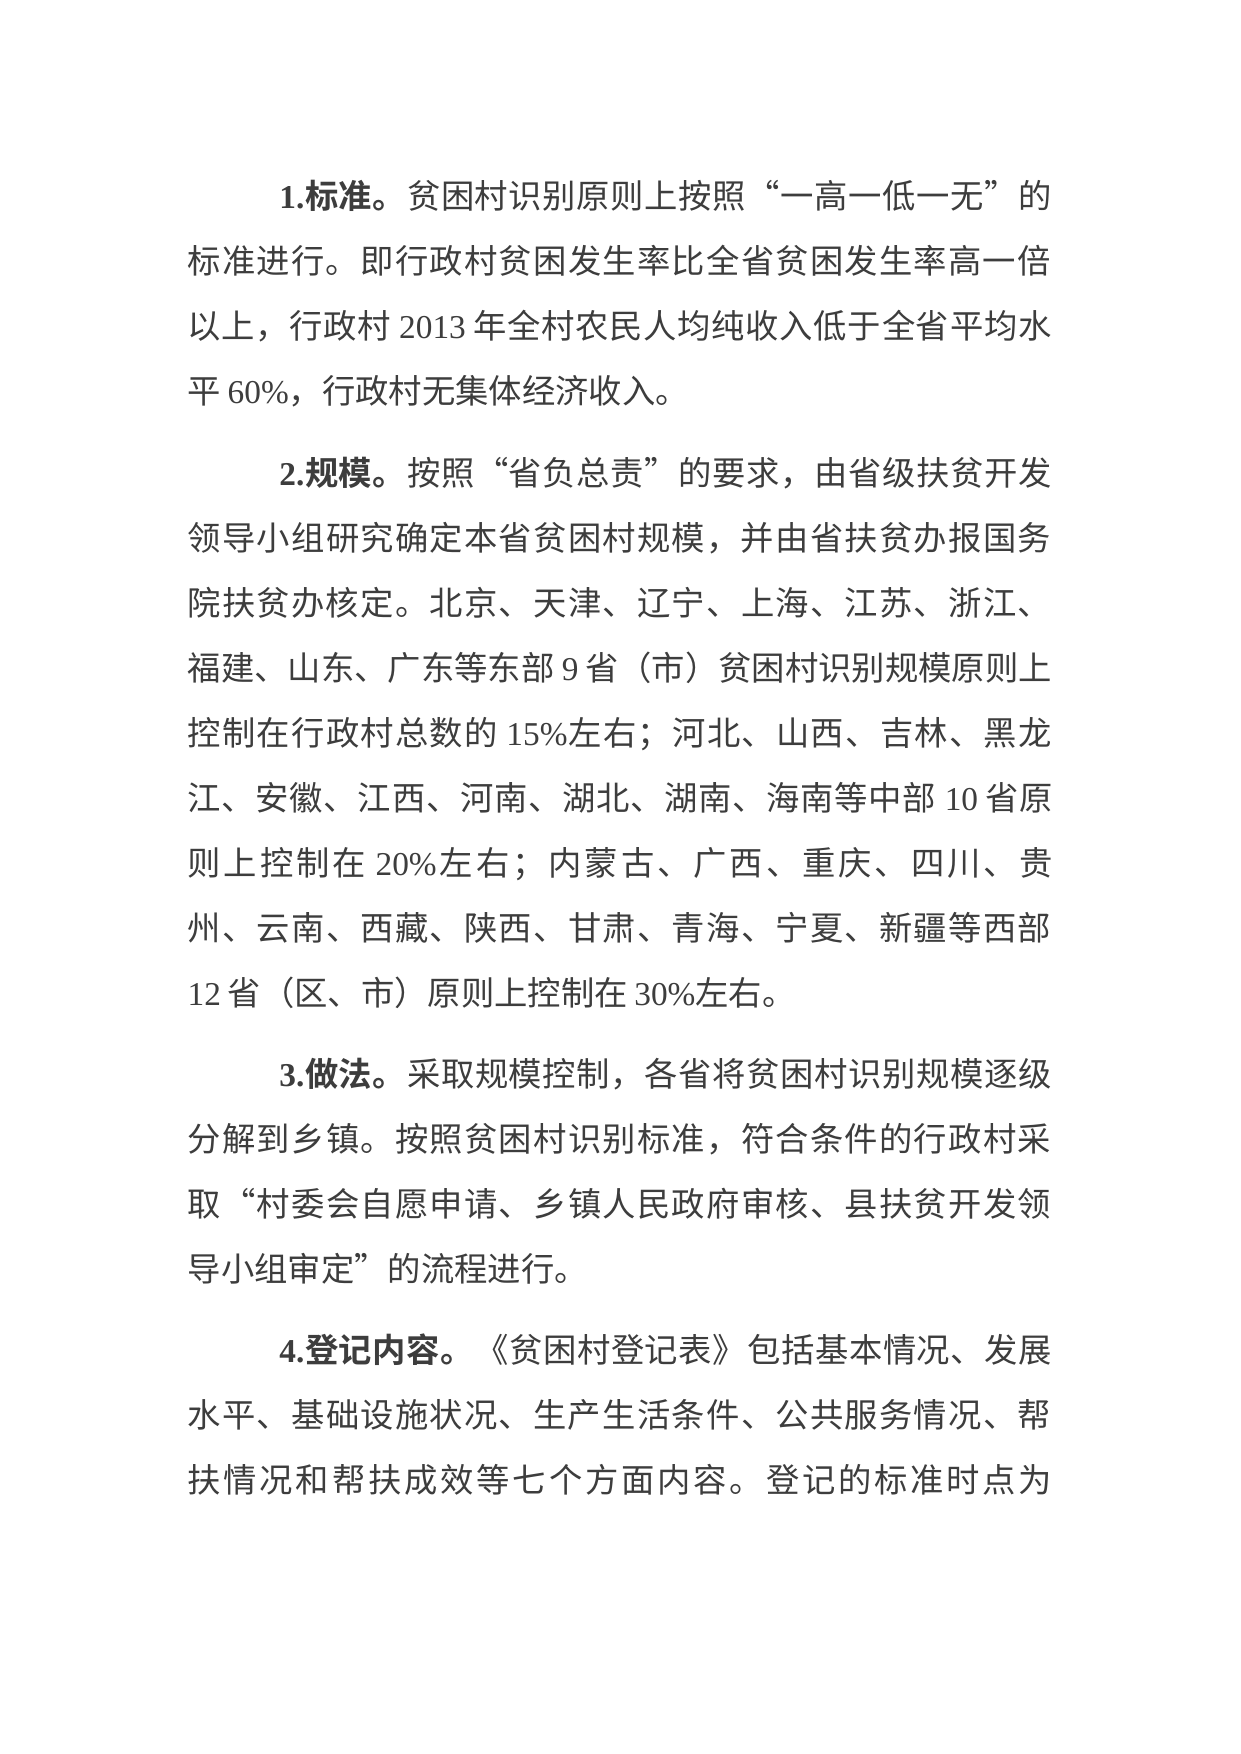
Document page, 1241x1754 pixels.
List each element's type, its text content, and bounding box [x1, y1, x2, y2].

text 1.标准。贫困村识别原则上按照“一高一低一无”的标准进行。即行政村贫困发生率比全省贫困发生率高一倍以上，行政村2013年全村农民人均纯收入低于全省平均水平60%，行政村无集体经济收入。 [187, 162, 1053, 422]
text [187, 1316, 1053, 1511]
text 3.做法。采取规模控制，各省将贫困村识别规模逐级分解到乡镇。按照贫困村识别标准，符合条件的行政村采取“村委会自愿申请、乡镇人民政府审核、县扶贫开发领导小组审定”的流程进行。 [187, 1039, 1053, 1299]
text 2.规模。按照“省负总责”的要求，由省级扶贫开发领导小组研究确定本省贫困村规模，并由省扶贫办报国务院扶贫办核定。北京、天津、辽宁、上海、江苏、浙江、福建、山东、广东等东部9省（市）贫困村识别规模原则上控制在行政村总数的15%左右；河北、山西、吉林、黑龙江、安徽、江西、河南、湖北、湖南、海南等中部10省原则上控制在20%左右；内蒙古、广西、重庆、四川、贵州、云南、西藏、陕西、甘肃、青海、宁夏、新疆等西部12省（区、市）原则上控制在30%左右。 [187, 438, 1053, 1023]
